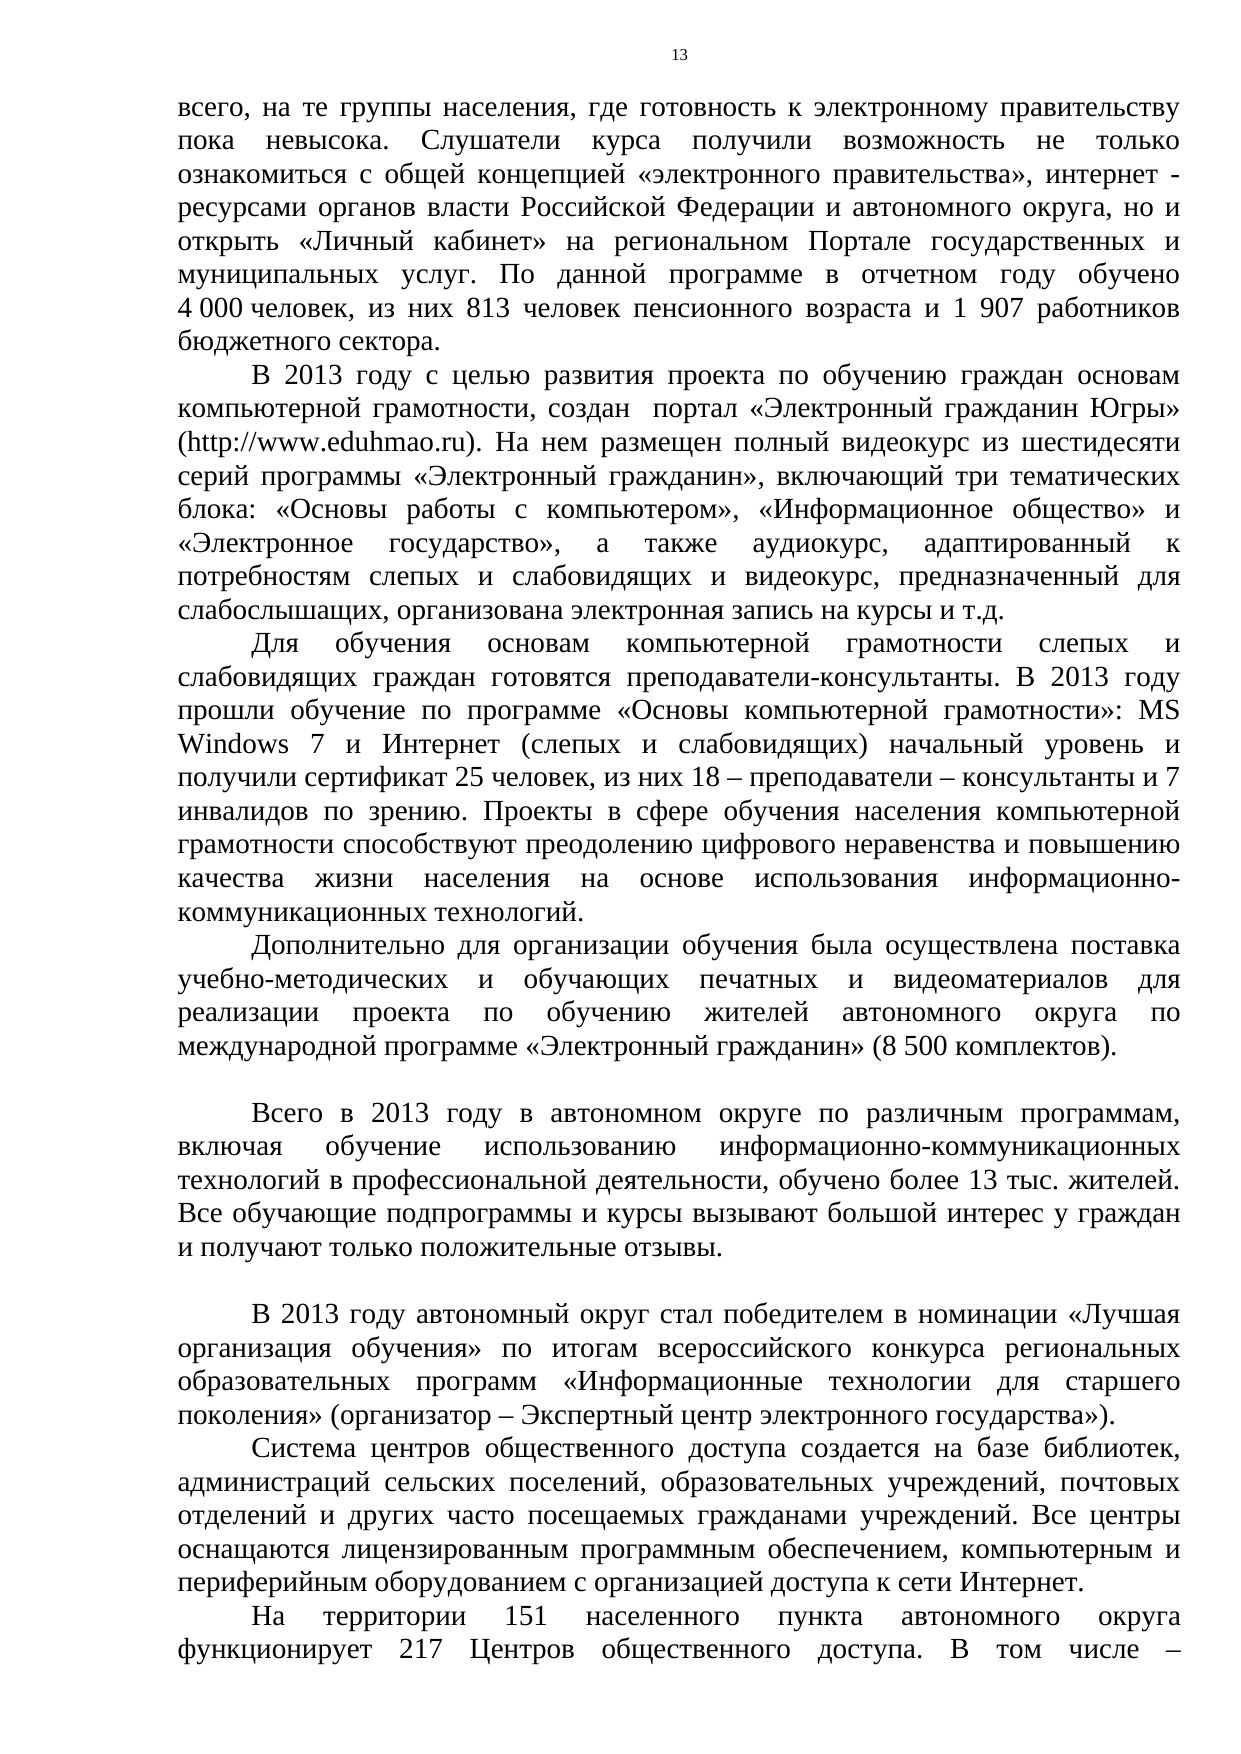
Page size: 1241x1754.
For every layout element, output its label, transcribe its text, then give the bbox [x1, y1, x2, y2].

text Для обучения основам компьютерной грамотности слепых и слабовидящих граждан готовятся преподаватели-консультанты. В 2013 году прошли обучение по программе «Основы компьютерной грамотности»: MS Windows 7 и Интернет (слепых и слабовидящих) начальный уровень и получили сертификат 25 человек, из них 18 – преподаватели – консультанты и 7 инвалидов по зрению. Проекты в сфере обучения населения компьютерной грамотности способствуют преодолению цифрового неравенства и повышению качества жизни населения на основе использования информационно-коммуникационных технологий. [177, 625, 1181, 927]
text Система центров общественного доступа создается на базе библиотек, администраций сельских поселений, образовательных учреждений, почтовых отделений и других часто посещаемых гражданами учреждений. Все центры оснащаются лицензированным программным обеспечением, компьютерным и периферийным оборудованием с организацией доступа к сети Интернет. [177, 1430, 1181, 1598]
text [177, 1598, 1181, 1665]
text Всего в 2013 году в автономном округе по различным программам, включая обучение использованию информационно-коммуникационных технологий в профессиональной деятельности, обучено более 13 тыс. жителей. Все обучающие подпрограммы и курсы вызывают большой интерес у граждан и получают только положительные отзывы. [177, 1095, 1181, 1263]
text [177, 89, 1181, 357]
text В 2013 году автономный округ стал победителем в номинации «Лучшая организация обучения» по итогам всероссийского конкурса региональных образовательных программ «Информационные технологии для старшего поколения» (организатор – Экспертный центр электронного государства»). [177, 1296, 1181, 1430]
text Дополнительно для организации обучения была осуществлена поставка учебно-методических и обучающих печатных и видеоматериалов для реализации проекта по обучению жителей автономного округа по международной программе «Электронный гражданин» (8 500 комплектов). [177, 927, 1181, 1061]
text В 2013 году с целью развития проекта по обучению граждан основам компьютерной грамотности, создан портал «Электронный гражданин Югры» (http://www.eduhmao.ru). На нем размещен полный видеокурс из шестидесяти серий программы «Электронный гражданин», включающий три тематических блока: «Основы работы с компьютером», «Информационное общество» и «Электронное государство», а также аудиокурс, адаптированный к потребностям слепых и слабовидящих и видеокурс, предназначенный для слабослышащих, организована электронная запись на курсы и т.д. [177, 357, 1181, 625]
